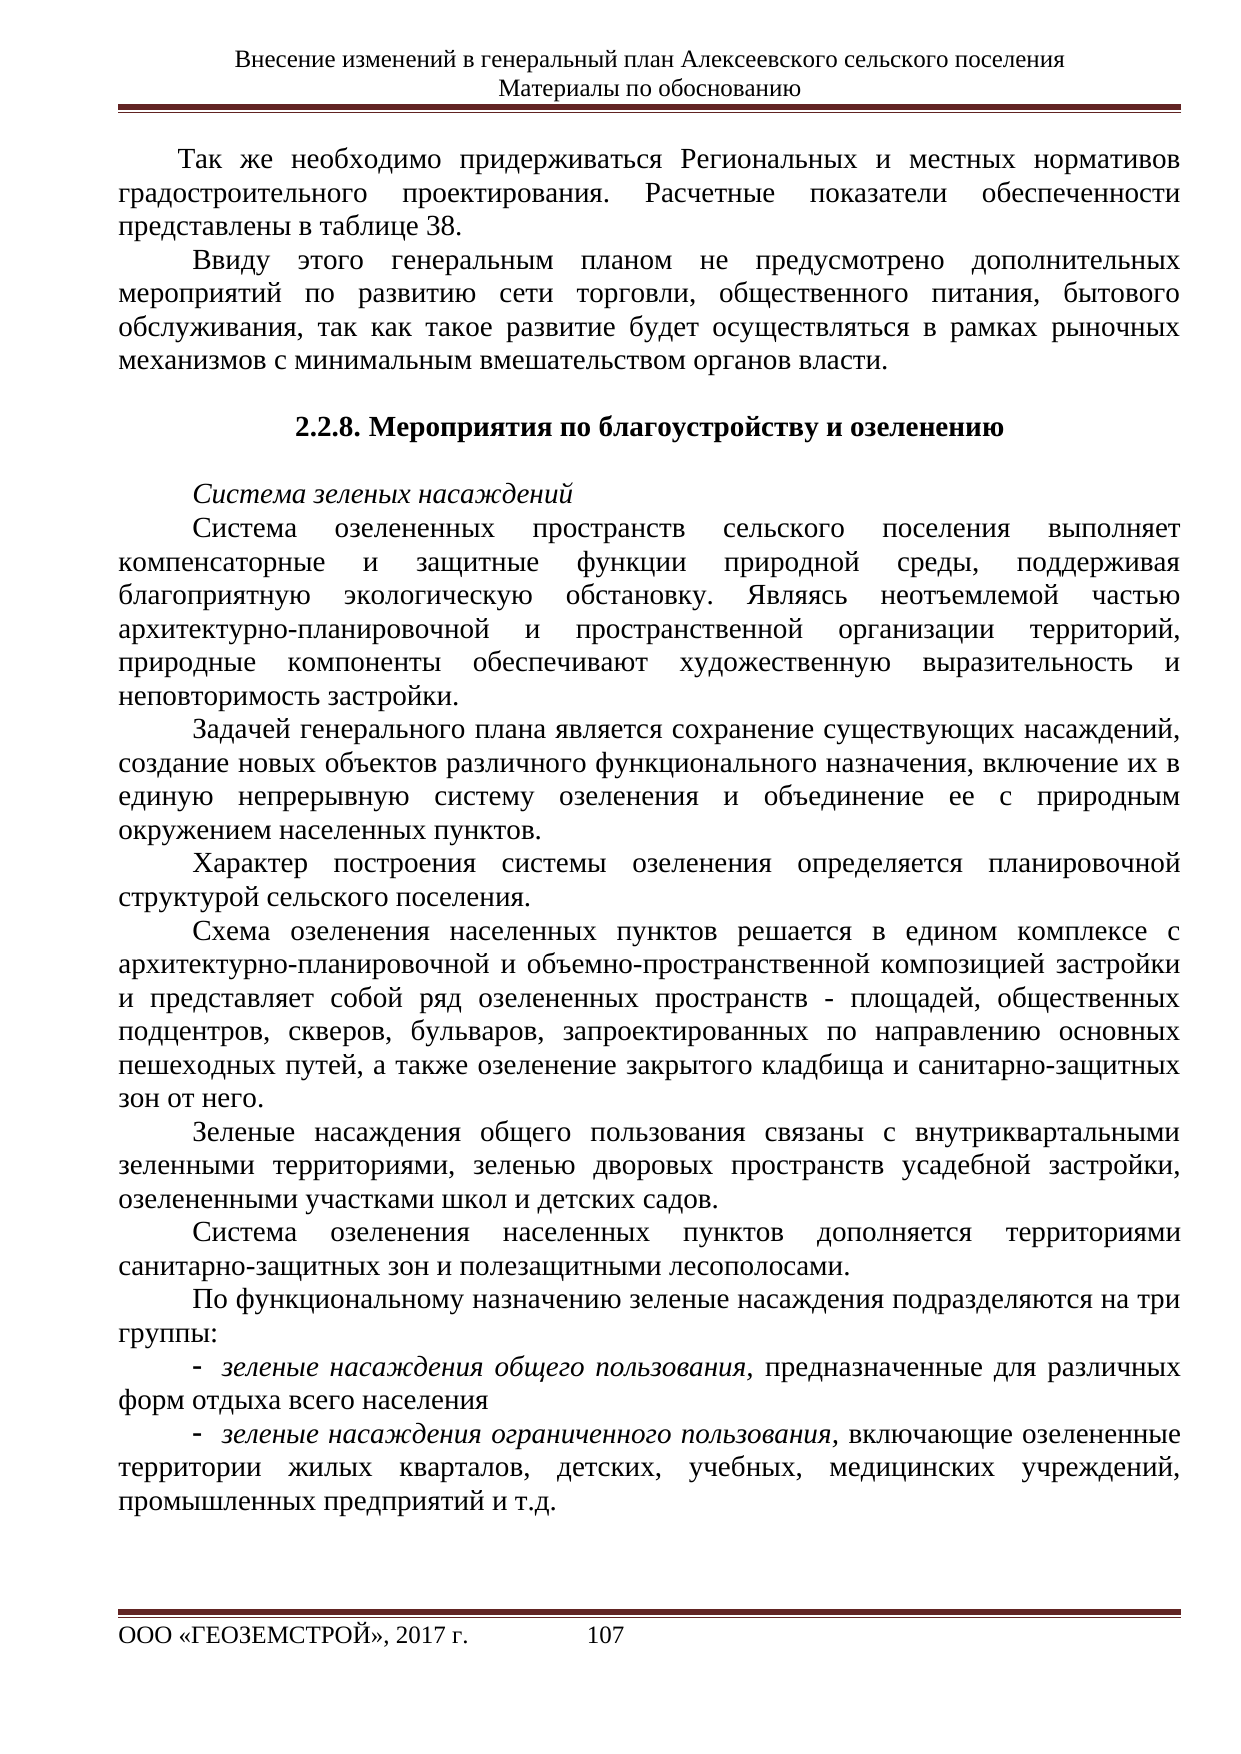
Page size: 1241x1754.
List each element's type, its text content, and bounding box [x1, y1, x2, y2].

text Схема озеленения населенных пунктов решается в едином комплексе с архитектурно-планировочной и объемно-пространственной композицией застройки и представляет собой ряд озелененных пространств - площадей, общественных подцентров, скверов, бульваров, запроектированных по направлению основных пешеходных путей, а также озеленение закрытого кладбища и санитарно-защитных зон от него. [118, 913, 1181, 1114]
text Система озелененных пространств сельского поселения выполняет компенсаторные и защитные функции природной среды, поддерживая благоприятную экологическую обстановку. Являясь неотъемлемой частью архитектурно-планировочной и пространственной организации территорий, природные компоненты обеспечивают художественную выразительность и неповторимость застройки. [118, 510, 1181, 711]
list зеленые насаждения общего пользования, предназначенные для различных форм отдыха всего населения [118, 1349, 1181, 1416]
list Мероприятия по благоустройству и озеленению [118, 409, 1181, 443]
list зеленые насаждения ограниченного пользования, включающие озелененные территории жилых кварталов, детских, учебных, медицинских учреждений, промышленных предприятий и т.д. [118, 1416, 1181, 1517]
text Ввиду этого генеральным планом не предусмотрено дополнительных мероприятий по развитию сети торговли, общественного питания, бытового обслуживания, так как такое развитие будет осуществляться в рамках рыночных механизмов с минимальным вмешательством органов власти. [118, 242, 1181, 376]
text Зеленые насаждения общего пользования связаны с внутриквартальными зеленными территориями, зеленью дворовых пространств усадебной застройки, озелененными участками школ и детских садов. [118, 1114, 1181, 1214]
text Система озеленения населенных пунктов дополняется территориями санитарно-защитных зон и полезащитными лесополосами. [118, 1214, 1181, 1282]
text Задачей генерального плана является сохранение существующих насаждений, создание новых объектов различного функционального назначения, включение их в единую непрерывную систему озеленения и объединение ее с природным окружением населенных пунктов. [118, 711, 1181, 846]
text Так же необходимо придерживаться Региональных и местных нормативов градостроительного проектирования. Расчетные показатели обеспеченности представлены в таблице 38. [118, 141, 1181, 242]
text Система зеленых насаждений [118, 477, 1181, 510]
text По функциональному назначению зеленые насаждения подразделяются на три группы: [118, 1282, 1181, 1349]
text Характер построения системы озеленения определяется планировочной структурой сельского поселения. [118, 846, 1181, 913]
